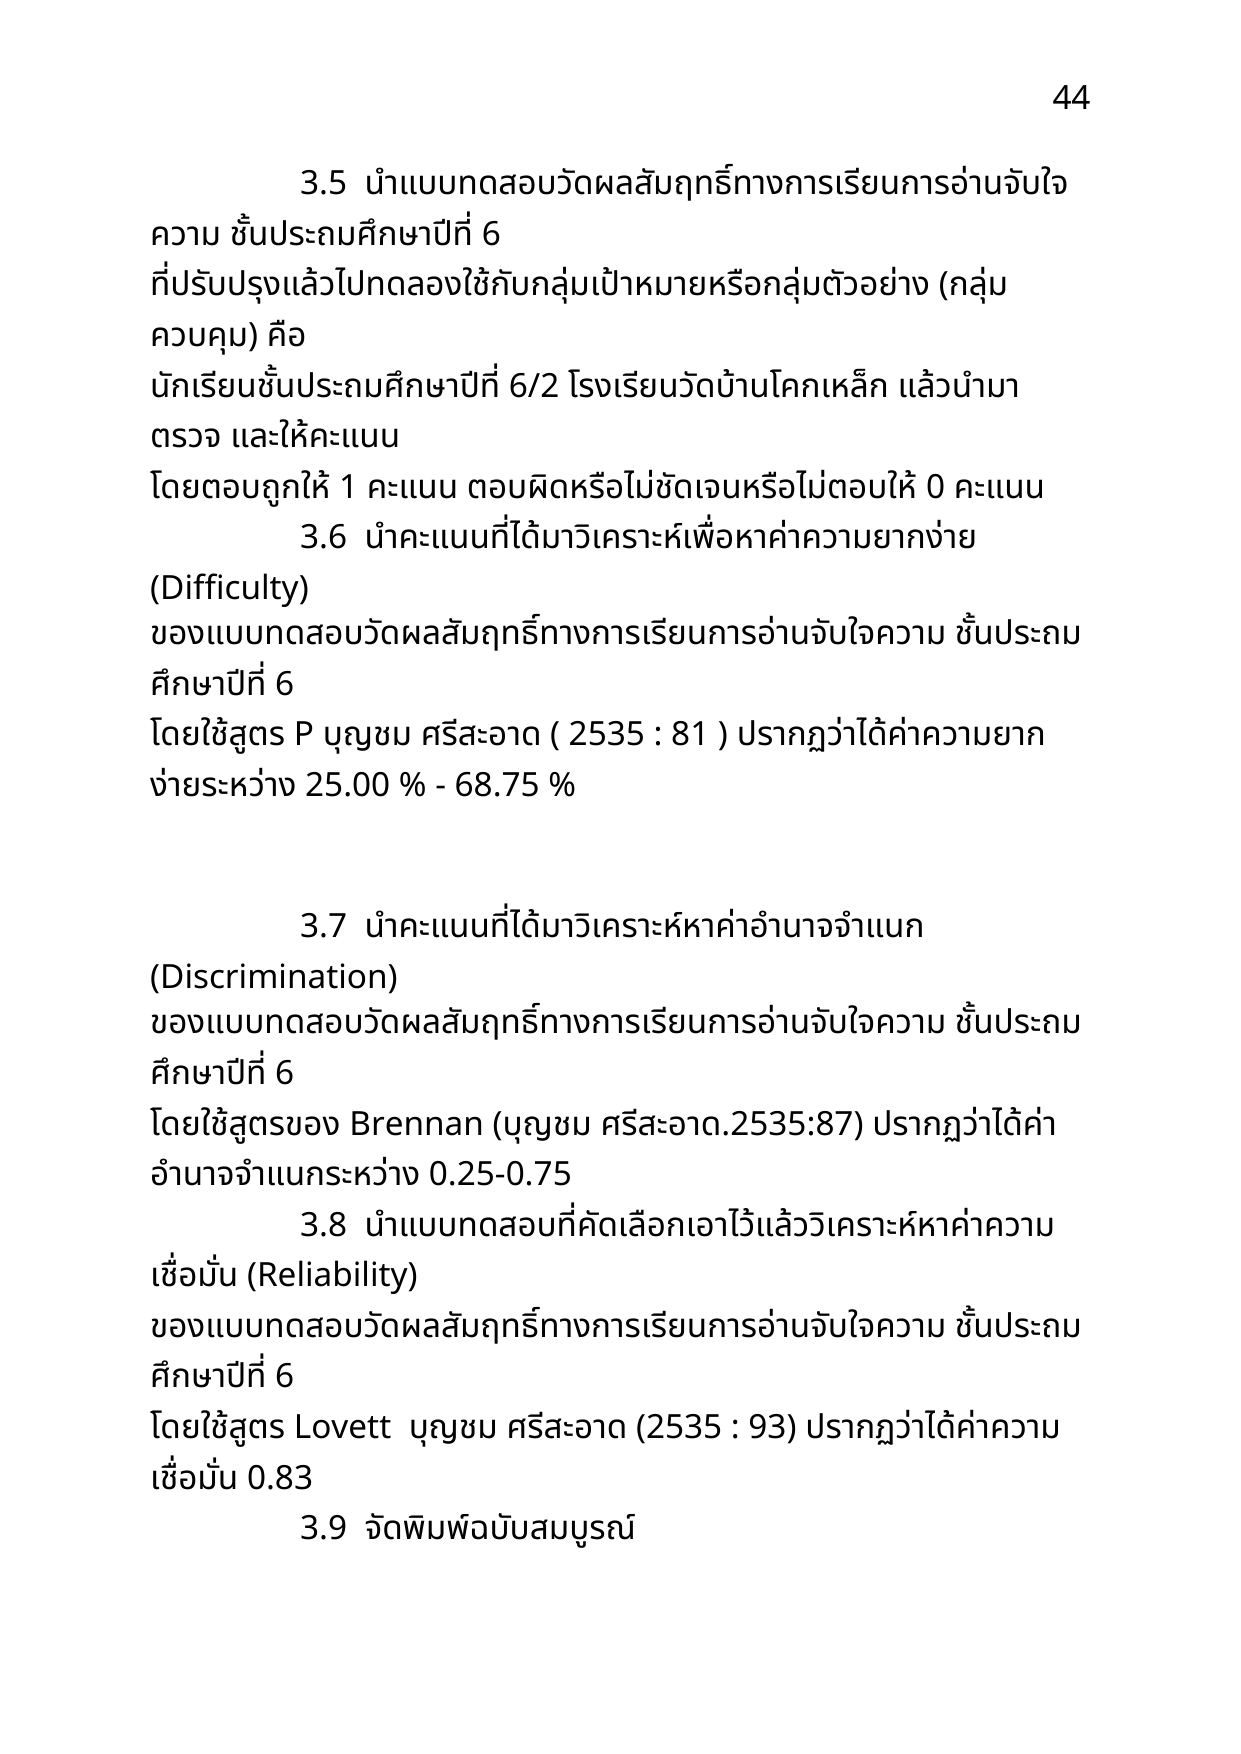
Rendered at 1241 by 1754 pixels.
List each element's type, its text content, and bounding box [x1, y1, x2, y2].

text 3.6 นำคะแนนที่ได้มาวิเคราะห์เพื่อหาค่าความยากง่าย (Difficulty) [150, 513, 1090, 609]
text ของแบบทดสอบวัดผลสัมฤทธิ์ทางการเรียนการอ่านจับใจความ ชั้นประถมศึกษาปีที่ 6 [150, 609, 1090, 710]
text โดยใช้สูตร P บุญชม ศรีสะอาด ( 2535 : 81 ) ปรากฏว่าได้ค่าความยากง่ายระหว่าง 25.00 % - 68.75 % [150, 710, 1090, 811]
text ของแบบทดสอบวัดผลสัมฤทธิ์ทางการเรียนการอ่านจับใจความ ชั้นประถมศึกษาปีที่ 6 [150, 1302, 1090, 1403]
text โดยใช้สูตร Lovett บุญชม ศรีสะอาด (2535 : 93) ปรากฏว่าได้ค่าความเชื่อมั่น 0.83 [150, 1403, 1090, 1504]
text โดยตอบถูกให้ 1 คะแนน ตอบผิดหรือไม่ชัดเจนหรือไม่ตอบให้ 0 คะแนน [150, 462, 1090, 513]
text 3.9 จัดพิมพ์ฉบับสมบูรณ์ [150, 1504, 1090, 1555]
text นักเรียนชั้นประถมศึกษาปีที่ 6/2 โรงเรียนวัดบ้านโคกเหล็ก แล้วนำมาตรวจ และให้คะแนน [150, 361, 1090, 462]
text 3.5 นำแบบทดสอบวัดผลสัมฤทธิ์ทางการเรียนการอ่านจับใจความ ชั้นประถมศึกษาปีที่ 6 [150, 159, 1090, 260]
text 3.7 นำคะแนนที่ได้มาวิเคราะห์หาค่าอำนาจจำแนก (Discrimination) [150, 902, 1090, 998]
text โดยใช้สูตรของ Brennan (บุญชม ศรีสะอาด.2535:87) ปรากฏว่าได้ค่าอำนาจจำแนกระหว่าง 0.25-0.75 [150, 1099, 1090, 1201]
text 3.8 นำแบบทดสอบที่คัดเลือกเอาไว้แล้ววิเคราะห์หาค่าความเชื่อมั่น (Reliability) [150, 1201, 1090, 1302]
text ของแบบทดสอบวัดผลสัมฤทธิ์ทางการเรียนการอ่านจับใจความ ชั้นประถมศึกษาปีที่ 6 [150, 998, 1090, 1099]
text ที่ปรับปรุงแล้วไปทดลองใช้กับกลุ่มเป้าหมายหรือกลุ่มตัวอย่าง (กลุ่มควบคุม) คือ [150, 260, 1090, 361]
